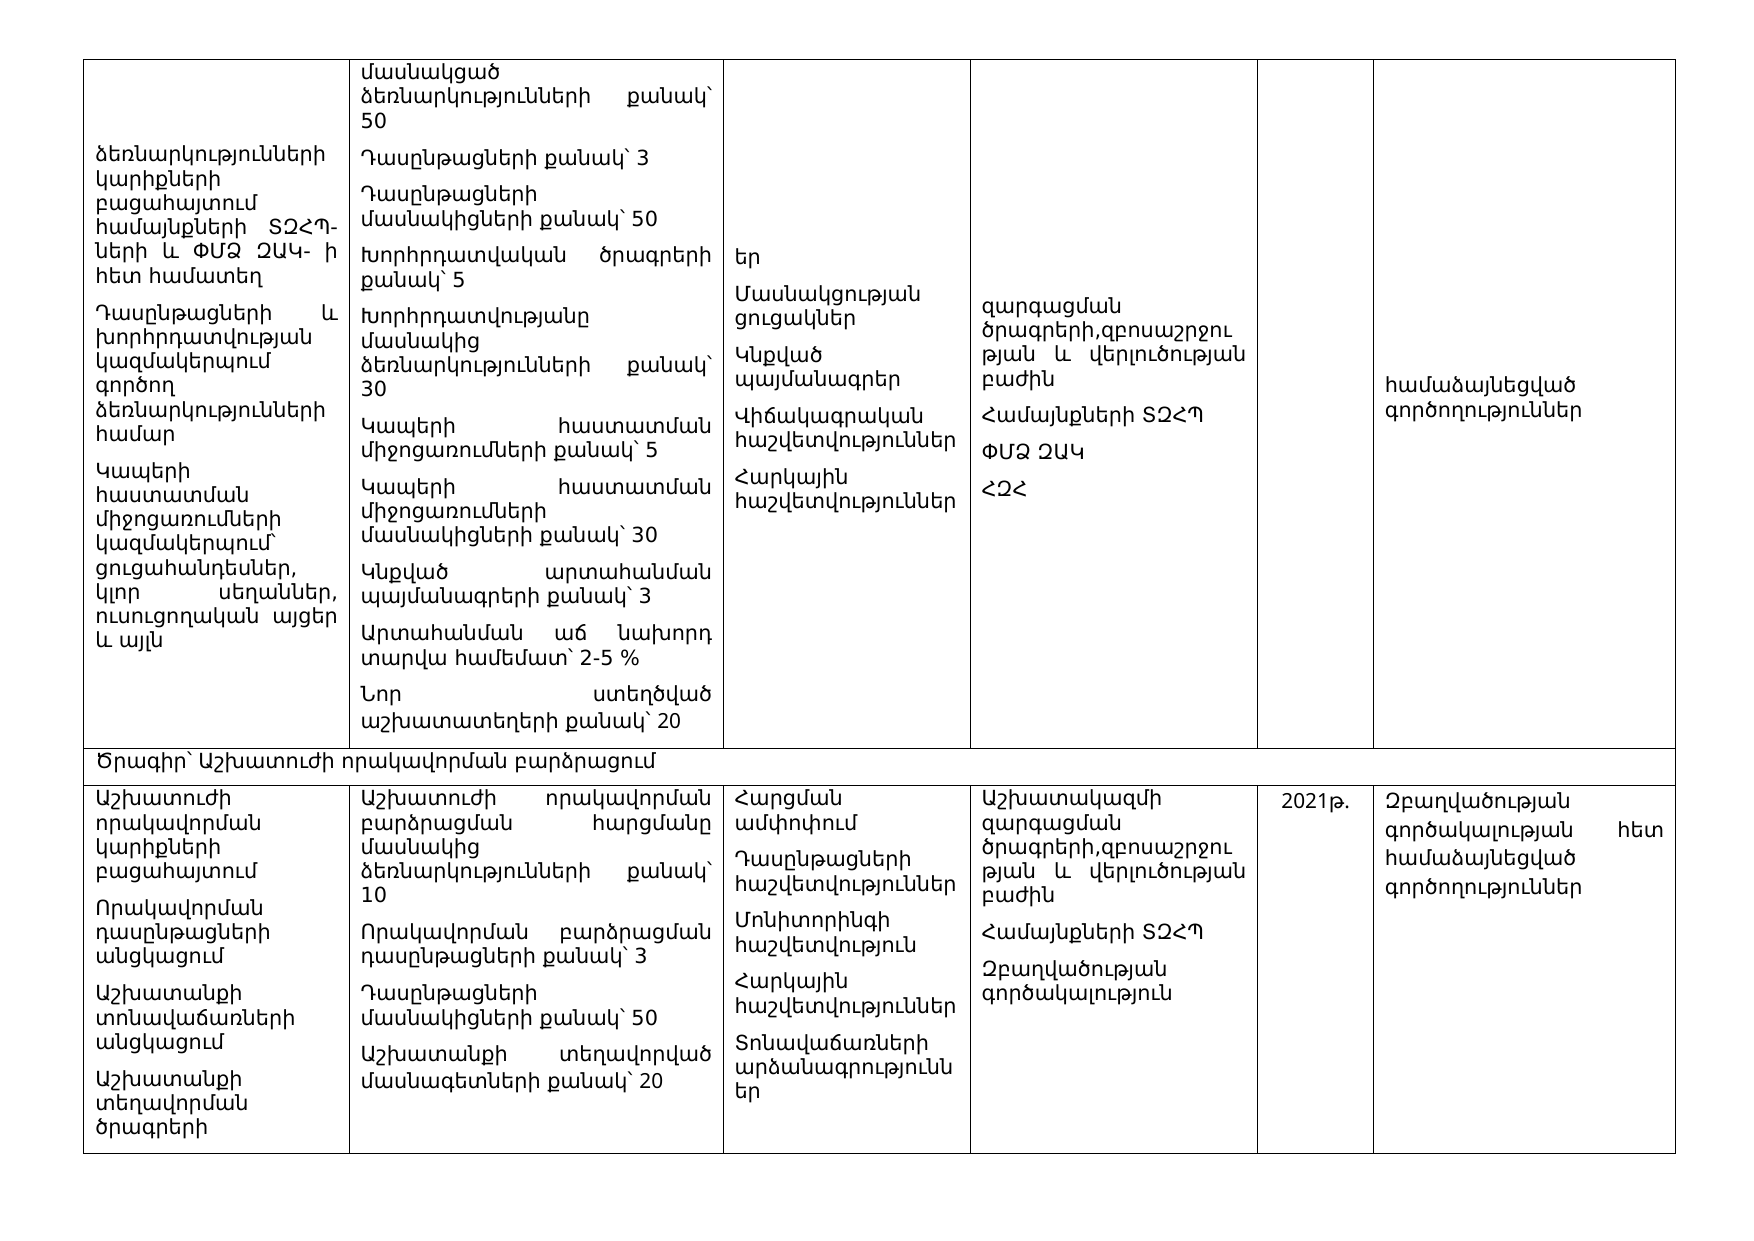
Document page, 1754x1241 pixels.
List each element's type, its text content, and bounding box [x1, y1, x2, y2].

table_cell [971, 786, 1257, 1153]
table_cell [350, 60, 723, 748]
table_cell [350, 786, 723, 1153]
table_cell Ծրագիր՝ Աշխատուժի որակավորման բարձրացում [84, 749, 1675, 785]
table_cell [724, 60, 970, 748]
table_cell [84, 786, 349, 1153]
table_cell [84, 60, 349, 748]
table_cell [971, 60, 1257, 748]
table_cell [1374, 60, 1675, 748]
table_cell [724, 786, 970, 1153]
table_cell [1258, 60, 1373, 748]
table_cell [1374, 786, 1675, 1153]
table_cell 2021թ. [1258, 786, 1373, 1153]
